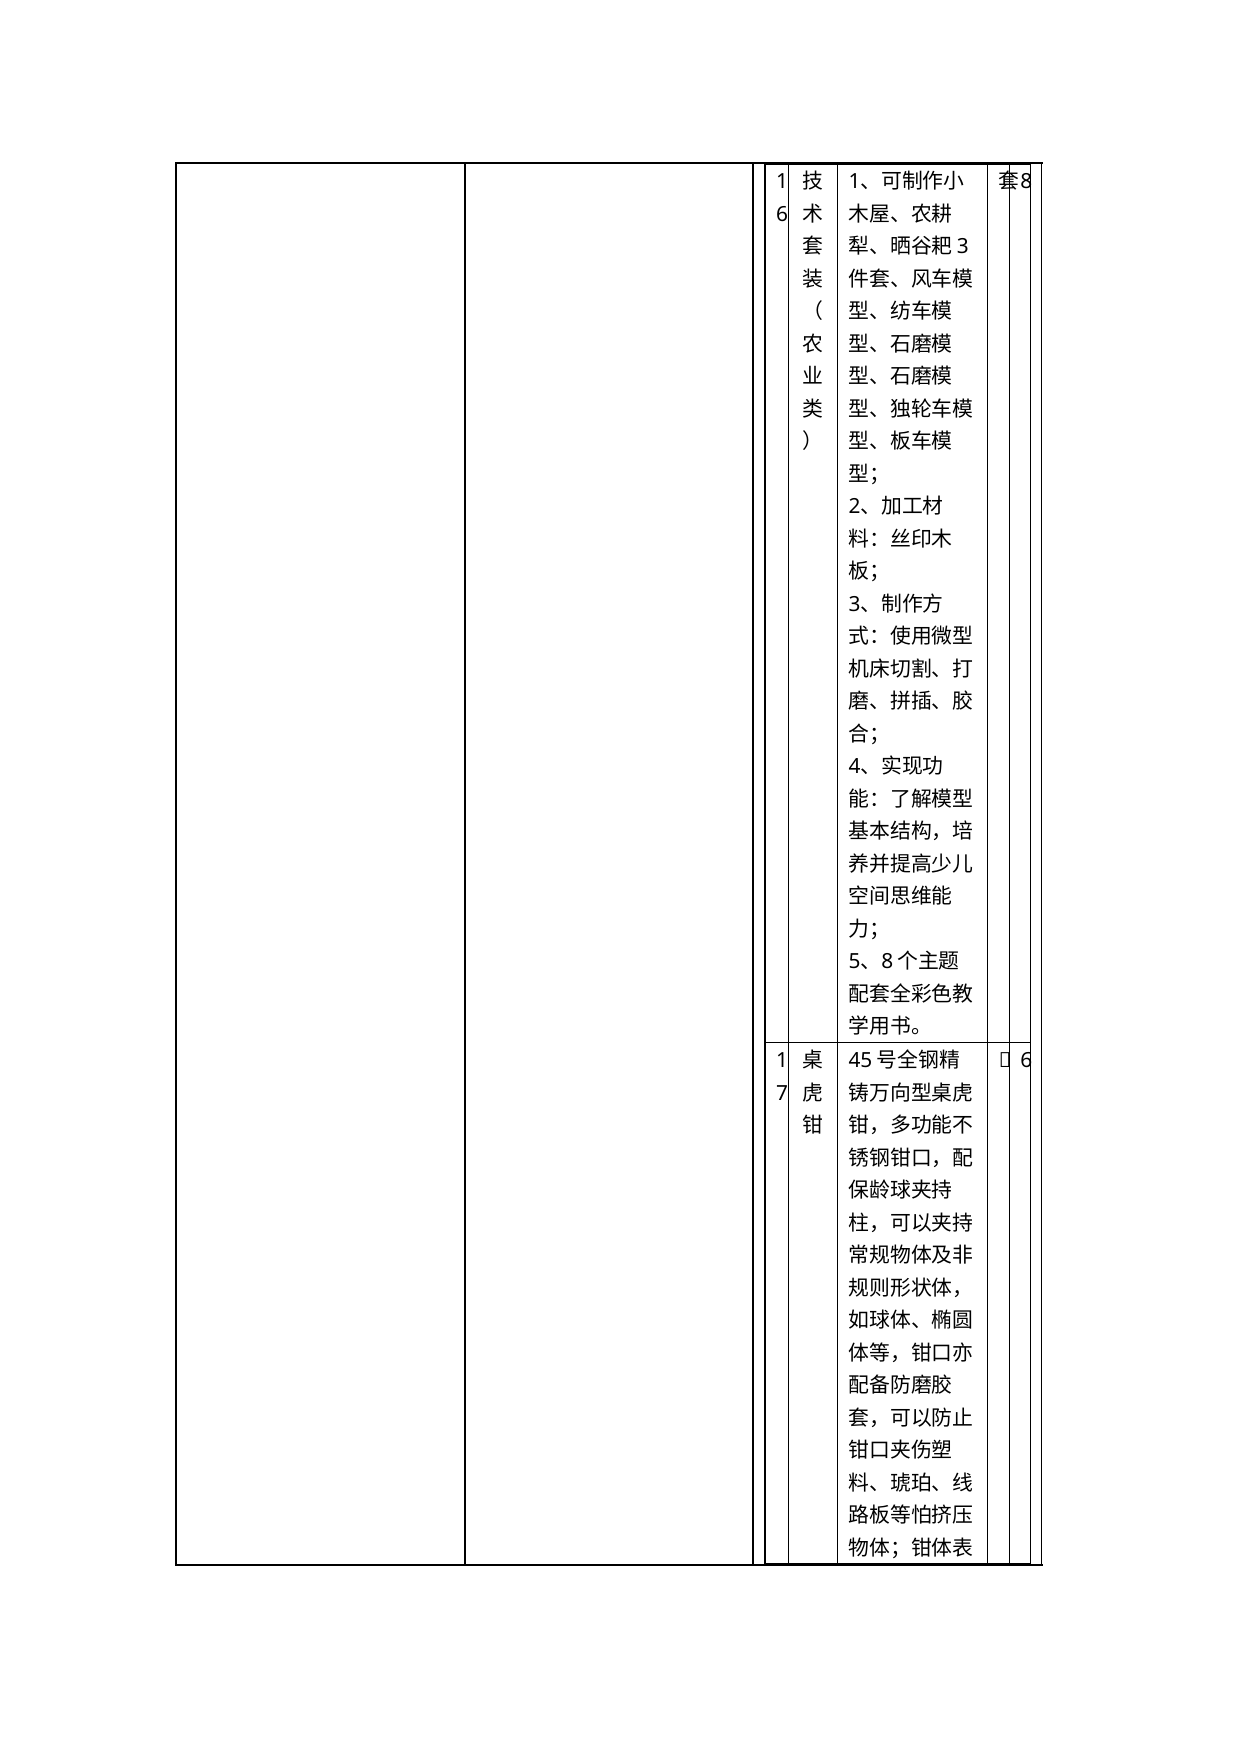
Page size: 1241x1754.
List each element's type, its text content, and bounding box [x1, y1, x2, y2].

table_cell [988, 165, 1009, 1042]
table_cell [838, 1043, 987, 1563]
table_cell [766, 165, 788, 1042]
table_cell [466, 164, 752, 1564]
table_cell [754, 164, 764, 1564]
table_cell [789, 1043, 837, 1563]
table_cell [789, 165, 837, 1042]
table_cell 1 [177, 164, 464, 1564]
table_cell [1010, 165, 1030, 1042]
table_cell [1010, 1043, 1030, 1563]
table_cell [838, 165, 987, 1042]
table_cell [766, 1043, 788, 1563]
table_cell [988, 1043, 1009, 1563]
table_cell [1031, 164, 1041, 1564]
